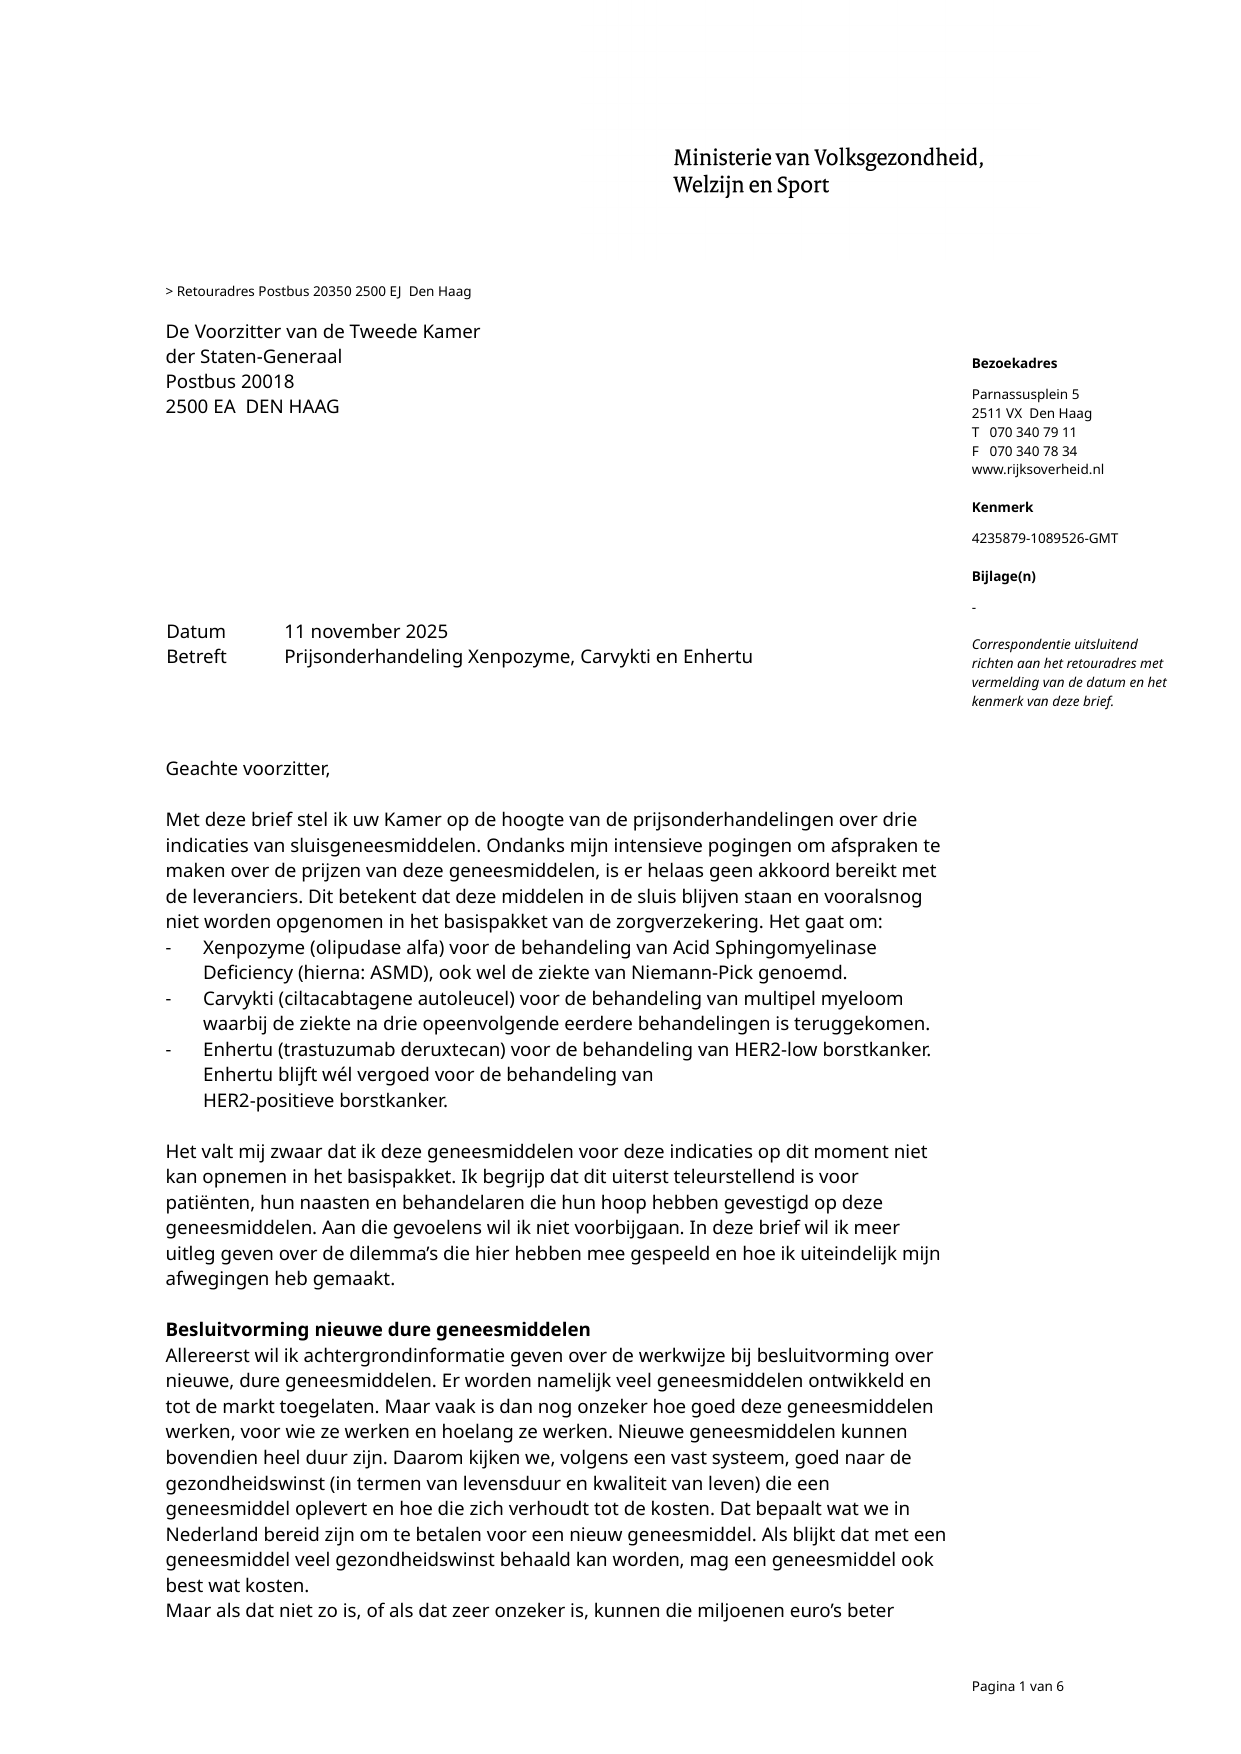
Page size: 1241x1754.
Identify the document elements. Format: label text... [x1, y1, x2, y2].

text Besluitvorming nieuwe dure geneesmiddelen [165, 1317, 951, 1342]
list HER2-positieve borstkanker. [203, 1087, 951, 1113]
text Het valt mij zwaar dat ik deze geneesmiddelen voor deze indicaties op dit moment niet kan opnemen in het basispakket. Ik begrijp dat dit uiterst teleurstellend is voor patiënten, hun naasten en behandelaren die hun hoop hebben gevestigd op deze geneesmiddelen. Aan die gevoelens wil ik niet voorbijgaan. In deze brief wil ik meer uitleg geven over de dilemma’s die hier hebben mee gespeeld en hoe ik uiteindelijk mijn afwegingen heb gemaakt. [165, 1138, 951, 1291]
text Maar als dat niet zo is, of als dat zeer onzeker is, kunnen die miljoenen euro’s beter worden uitgegeven aan zorg waar we meer gezondheidswinst voor terugkrijgen. Dat deel van het zorgbudget kan tenslotte maar één keer uitgegeven worden. [165, 1597, 951, 1623]
text Met deze brief stel ik uw Kamer op de hoogte van de prijsonderhandelingen over drie indicaties van sluisgeneesmiddelen. Ondanks mijn intensieve pogingen om afspraken te maken over de prijzen van deze geneesmiddelen, is er helaas geen akkoord bereikt met de leveranciers. Dit betekent dat deze middelen in de sluis blijven staan en vooralsnog niet worden opgenomen in het basispakket van de zorgverzekering. Het gaat om: [165, 806, 951, 934]
text Geachte voorzitter, [165, 755, 951, 781]
list Xenpozyme (olipudase alfa) voor de behandeling van Acid Sphingomyelinase Deficiency (hierna: ASMD), ook wel de ziekte van Niemann-Pick genoemd. [165, 934, 951, 985]
text Allereerst wil ik achtergrondinformatie geven over de werkwijze bij besluitvorming over nieuwe, dure geneesmiddelen. Er worden namelijk veel geneesmiddelen ontwikkeld en tot de markt toegelaten. Maar vaak is dan nog onzeker hoe goed deze geneesmiddelen werken, voor wie ze werken en hoelang ze werken. Nieuwe geneesmiddelen kunnen bovendien heel duur zijn. Daarom kijken we, volgens een vast systeem, goed naar de gezondheidswinst (in termen van levensduur en kwaliteit van leven) die een geneesmiddel oplevert en hoe die zich verhoudt tot de kosten. Dat bepaalt wat we in Nederland bereid zijn om te betalen voor een nieuw geneesmiddel. Als blijkt dat met een geneesmiddel veel gezondheidswinst behaald kan worden, mag een geneesmiddel ook best wat kosten. [165, 1342, 951, 1597]
picture [581, 0, 1042, 260]
list Carvykti (ciltacabtagene autoleucel) voor de behandeling van multipel myeloom waarbij de ziekte na drie opeenvolgende eerdere behandelingen is teruggekomen. [165, 985, 951, 1036]
list Enhertu (trastuzumab deruxtecan) voor de behandeling van HER2-low borstkanker. Enhertu blijft wél vergoed voor de behandeling van [165, 1036, 951, 1087]
